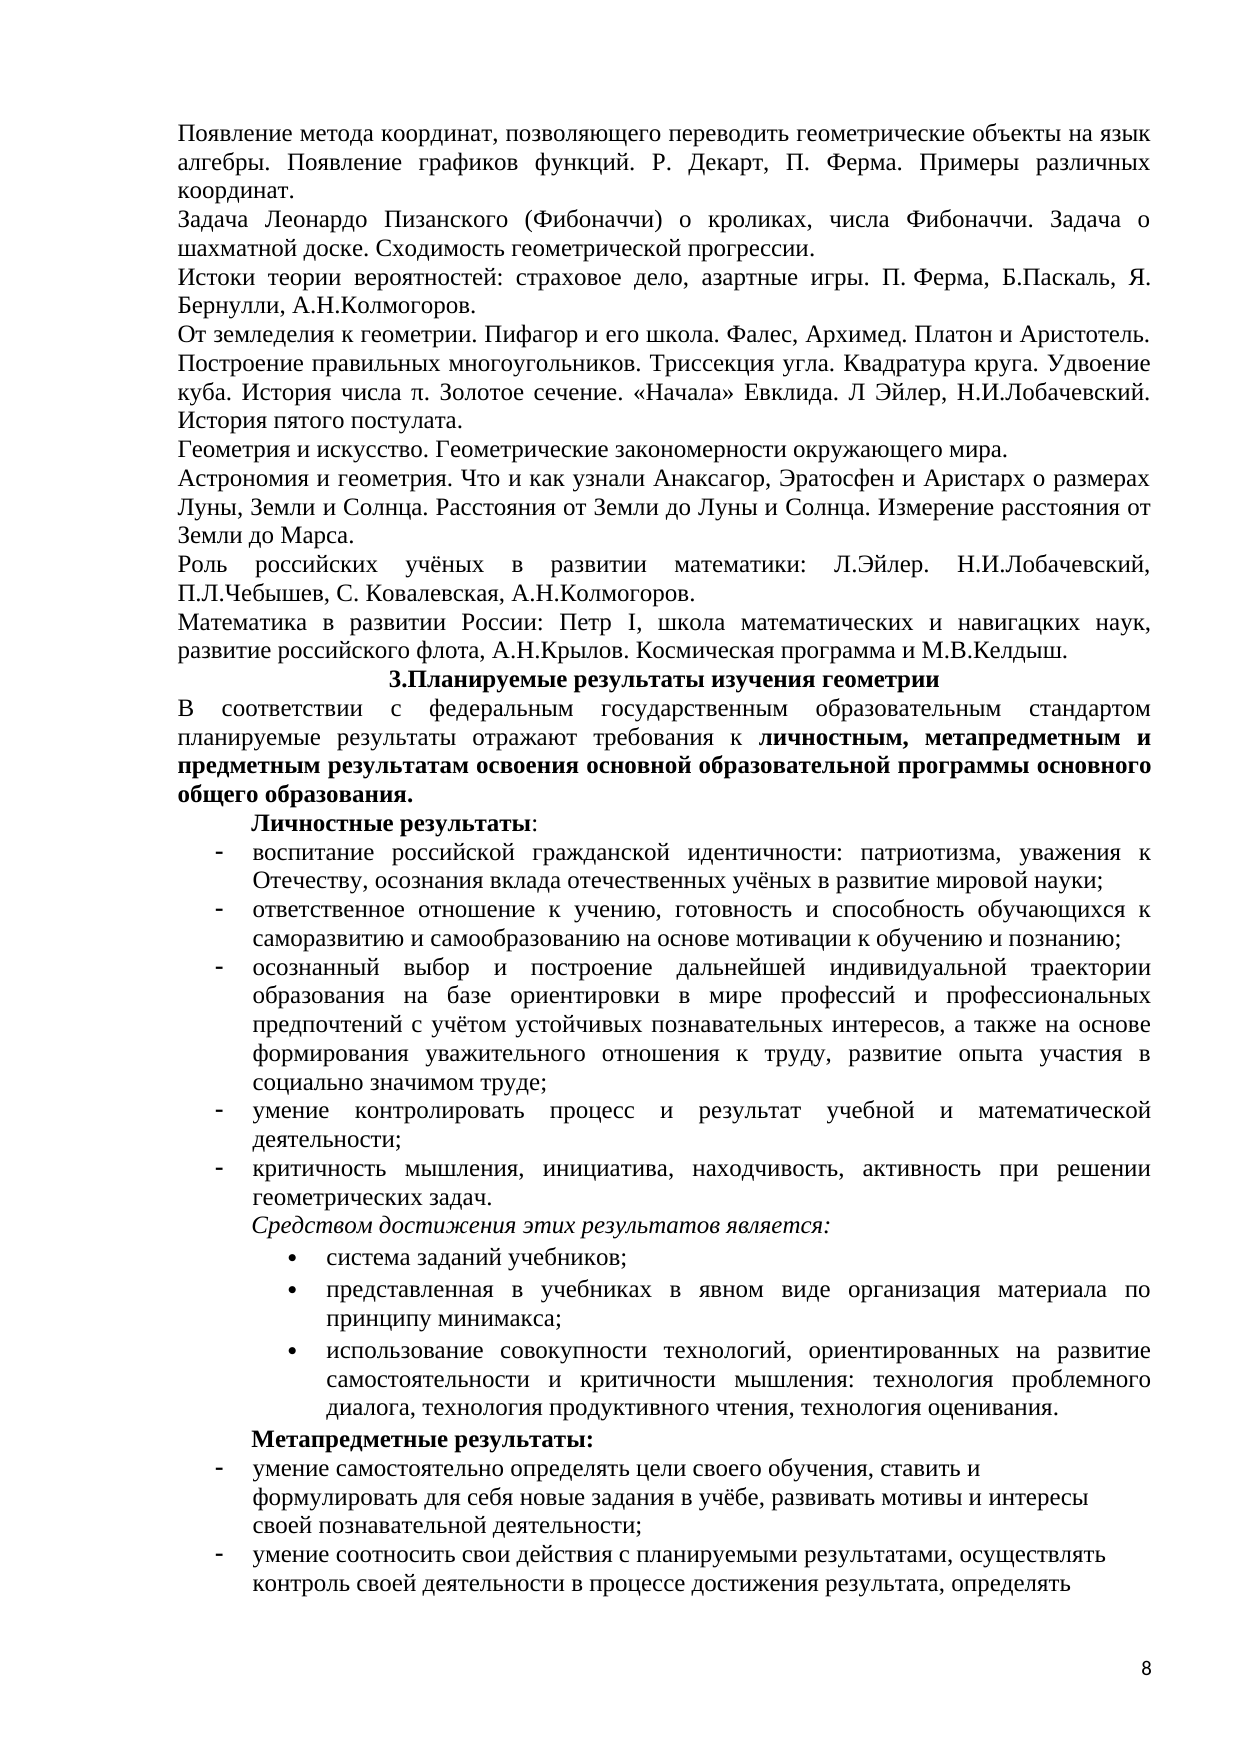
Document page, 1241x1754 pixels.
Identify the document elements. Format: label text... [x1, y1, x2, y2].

text Средством достижения этих результатов является: [177, 1211, 1152, 1239]
list использование совокупности технологий, ориентированных на развитие самостоятельности и критичности мышления: технология проблемного диалога, технология продуктивного чтения, технология оценивания. [289, 1335, 1152, 1421]
list осознанный выбор и построение дальнейшей индивидуальной траектории образования на базе ориентировки в мире профессий и профессиональных предпочтений с учётом устойчивых познавательных интересов, а также на основе формирования уважительного отношения к труду, развитие опыта участия в социально значимом труде; [215, 952, 1152, 1096]
text 3.Планируемые результаты изучения геометрии [177, 664, 1152, 693]
text Геометрия и искусство. Геометрические закономерности окружающего мира. [177, 434, 1152, 463]
list представленная в учебниках в явном виде организация материала по принципу минимакса; [289, 1274, 1152, 1332]
list система заданий учебников; [289, 1242, 1152, 1271]
text Метапредметные результаты: [177, 1424, 1152, 1453]
text Роль российских учёных в развитии математики: Л.Эйлер. Н.И.Лобачевский, П.Л.Чебышев, С. Ковалевская, А.Н.Колмогоров. [177, 549, 1152, 607]
text Задача Леонардо Пизанского (Фибоначчи) о кроликах, числа Фибоначчи. Задача о шахматной доске. Сходимость геометрической прогрессии. [177, 204, 1152, 262]
text От земледелия к геометрии. Пифагор и его школа. Фалес, Архимед. Платон и Аристотель. Построение правильных многоугольников. Триссекция угла. Квадратура круга. Удвоение куба. История числа π. Золотое сечение. «Начала» Евклида. Л Эйлер, Н.И.Лобачевский. История пятого постулата. [177, 319, 1152, 434]
text В соответствии с федеральным государственным образовательным стандартом планируемые результаты отражают требования к личностным, метапредметным и предметным результатам освоения основной образовательной программы основного общего образования. [177, 693, 1152, 808]
list умение контролировать процесс и результат учебной и математической деятельности; [215, 1096, 1152, 1153]
text Личностные результаты: [177, 808, 1152, 837]
text Появление метода координат, позволяющего переводить геометрические объекты на язык алгебры. Появление графиков функций. Р. Декарт, П. Ферма. Примеры различных координат. [177, 118, 1152, 204]
list критичность мышления, инициатива, находчивость, активность при решении геометрических задач. [215, 1153, 1152, 1211]
text Астрономия и геометрия. Что и как узнали Анаксагор, Эратосфен и Аристарх о размерах Луны, Земли и Солнца. Расстояния от Земли до Луны и Солнца. Измерение расстояния от Земли до Марса. [177, 463, 1152, 549]
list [215, 1539, 1152, 1597]
list воспитание российской гражданской идентичности: патриотизма, уважения к Отечеству, осознания вклада отечественных учёных в развитие мировой науки; [215, 837, 1152, 894]
text Математика в развитии России: Петр I, школа математических и навигацких наук, развитие российского флота, А.Н.Крылов. Космическая программа и М.В.Келдыш. [177, 607, 1152, 664]
list ответственное отношение к учению, готовность и способность обучающихся к саморазвитию и самообразованию на основе мотивации к обучению и познанию; [215, 894, 1152, 952]
list умение самостоятельно определять цели своего обучения, ставить и формулировать для себя новые задания в учёбе, развивать мотивы и интересы своей познавательной деятельности; [215, 1453, 1152, 1539]
text Истоки теории вероятностей: страховое дело, азартные игры. П. Ферма, Б.Паскаль, Я. Бернулли, А.Н.Колмогоров. [177, 262, 1152, 319]
